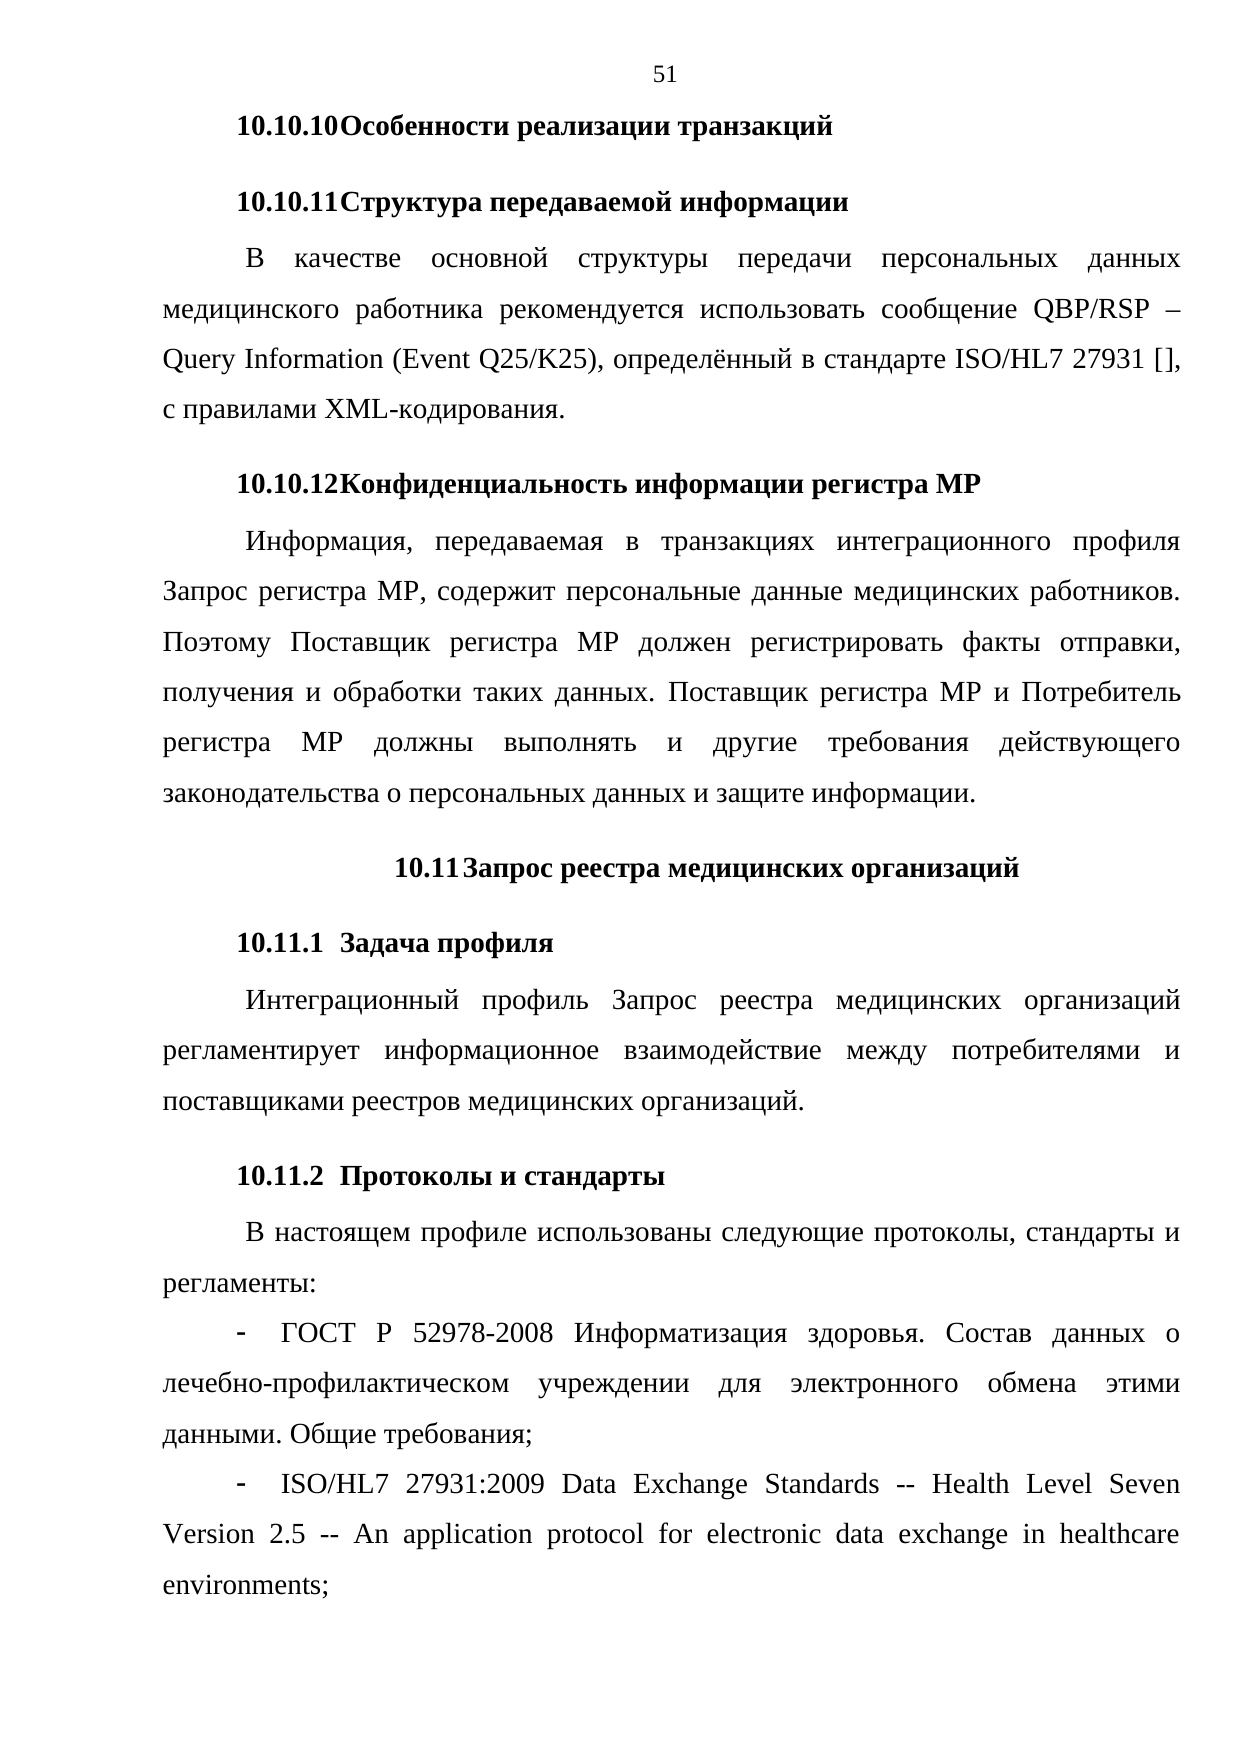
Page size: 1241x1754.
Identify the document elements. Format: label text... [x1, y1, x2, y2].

text В качестве основной структуры передачи персональных данных медицинского работника рекомендуется использовать сообщение QBP/RSP – Query Information (Event Q25/K25), определённый в стандарте ISO/HL7 27931 [2)], с правилами XML-кодирования. [162, 240, 1181, 425]
text Интеграционный профиль Запрос реестра медицинских организаций регламентирует информационное взаимодействие между потребителями и поставщиками реестров медицинских организаций. [162, 982, 1181, 1116]
text В настоящем профиле использованы следующие протоколы, стандарты и регламенты: [162, 1214, 1181, 1298]
subtitle Структура передаваемой информации [236, 184, 1181, 217]
text Информация, передаваемая в транзакциях интеграционного профиля Запрос регистра МР, содержит персональные данные медицинских работников. Поэтому Поставщик регистра МР должен регистрировать факты отправки, получения и обработки таких данных. Поставщик регистра МР и Потребитель регистра МР должны выполнять и другие требования действующего законодательства о персональных данных и защите информации. [162, 523, 1181, 808]
text ГОСТ Р 52978-2008 Информатизация здоровья. Состав данных о лечебно-профилактическом учреждении для электронного обмена этими данными. Общие требования; [162, 1315, 1181, 1449]
subtitle Запрос реестра медицинских организаций [319, 850, 1181, 884]
text ISO/HL7 27931:2009 Data Exchange Standards -- Health Level Seven Version 2.5 -- An application protocol for electronic data exchange in healthcare environments; [162, 1466, 1181, 1600]
subtitle Задача профиля [236, 925, 1181, 959]
subtitle Протоколы и стандарты [236, 1158, 1181, 1191]
subtitle Особенности реализации транзакций [236, 108, 1181, 142]
subtitle Конфиденциальность информации регистра МР [236, 467, 1181, 500]
